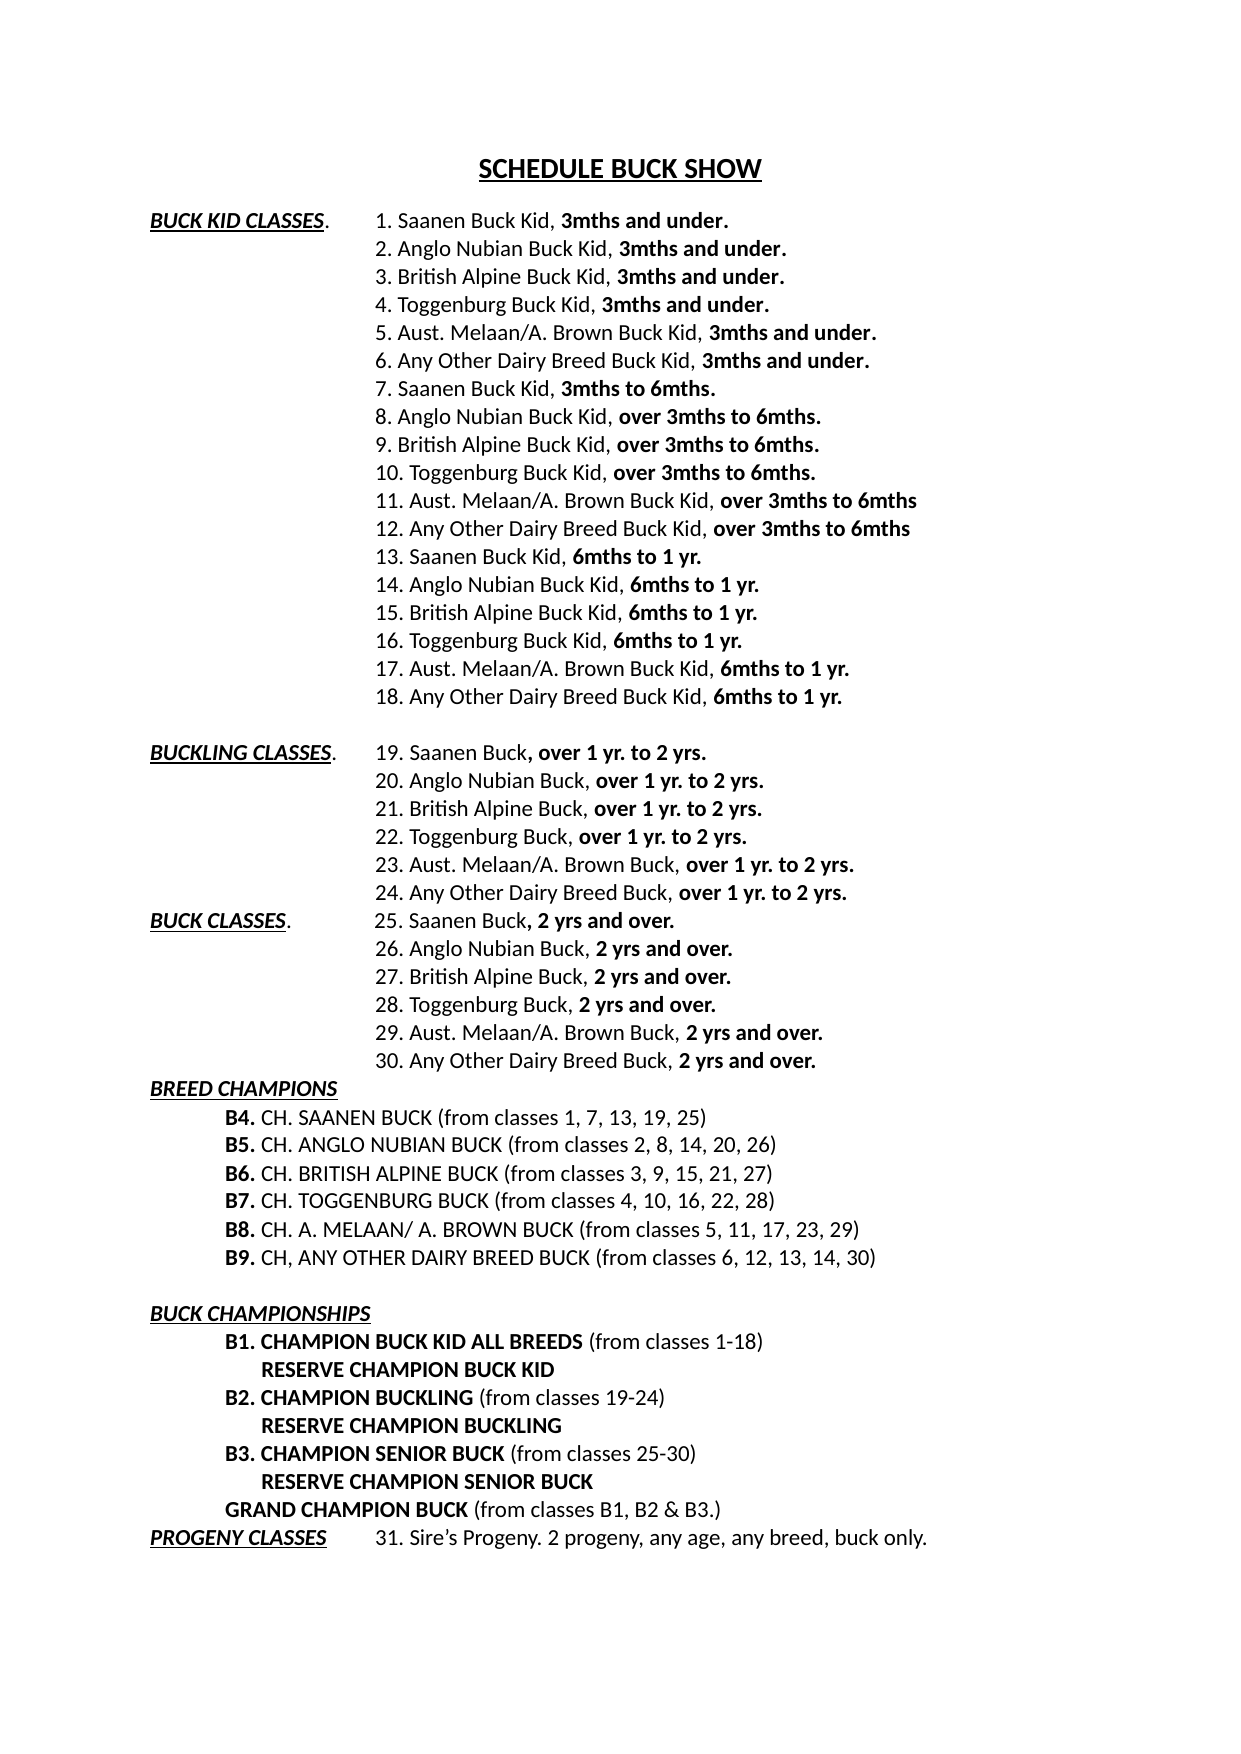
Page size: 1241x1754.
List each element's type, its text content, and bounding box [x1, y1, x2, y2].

text 6. Any Other Dairy Breed Buck Kid, 3mths and under. [150, 346, 1090, 374]
text B7. CH. TOGGENBURG BUCK (from classes 4, 10, 16, 22, 28) [150, 1187, 1090, 1215]
text 4. Toggenburg Buck Kid, 3mths and under. [150, 290, 1090, 318]
text B6. CH. BRITISH ALPINE BUCK (from classes 3, 9, 15, 21, 27) [150, 1159, 1090, 1187]
text 20. Anglo Nubian Buck, over 1 yr. to 2 yrs. [150, 766, 1090, 794]
text 21. British Alpine Buck, over 1 yr. to 2 yrs. [150, 794, 1090, 822]
text PROGENY CLASSES 31. Sire’s Progeny. 2 progeny, any age, any breed, buck only. [150, 1523, 1090, 1551]
text BREED CHAMPIONS [150, 1074, 1090, 1103]
text 5. Aust. Melaan/A. Brown Buck Kid, 3mths and under. [150, 318, 1090, 346]
text B1. CHAMPION BUCK KID ALL BREEDS (from classes 1-18) [150, 1327, 1090, 1355]
text GRAND CHAMPION BUCK (from classes B1, B2 & B3.) [225, 1495, 1090, 1523]
text B9. CH, ANY OTHER DAIRY BREED BUCK (from classes 6, 12, 13, 14, 30) [150, 1243, 1090, 1271]
text 18. Any Other Dairy Breed Buck Kid, 6mths to 1 yr. [150, 682, 1090, 710]
text RESERVE CHAMPION SENIOR BUCK [150, 1467, 1090, 1495]
text 10. Toggenburg Buck Kid, over 3mths to 6mths. [150, 458, 1090, 486]
text 7. Saanen Buck Kid, 3mths to 6mths. [300, 374, 1090, 402]
text 16. Toggenburg Buck Kid, 6mths to 1 yr. [150, 626, 1090, 654]
text 17. Aust. Melaan/A. Brown Buck Kid, 6mths to 1 yr. [150, 654, 1090, 682]
text RESERVE CHAMPION BUCK KID [150, 1355, 1090, 1383]
text 11. Aust. Melaan/A. Brown Buck Kid, over 3mths to 6mths [150, 486, 1090, 514]
text 12. Any Other Dairy Breed Buck Kid, over 3mths to 6mths [150, 514, 1090, 542]
text 2. Anglo Nubian Buck Kid, 3mths and under. [150, 234, 1090, 262]
text 29. Aust. Melaan/A. Brown Buck, 2 yrs and over. [300, 1018, 1090, 1047]
text 13. Saanen Buck Kid, 6mths to 1 yr. [300, 542, 1090, 570]
text 8. Anglo Nubian Buck Kid, over 3mths to 6mths. [150, 402, 1090, 430]
text B3. CHAMPION SENIOR BUCK (from classes 25-30) [150, 1439, 1090, 1467]
text B2. CHAMPION BUCKLING (from classes 19-24) [150, 1383, 1090, 1411]
text 14. Anglo Nubian Buck Kid, 6mths to 1 yr. [150, 570, 1090, 598]
text 15. British Alpine Buck Kid, 6mths to 1 yr. [150, 598, 1090, 626]
text 28. Toggenburg Buck, 2 yrs and over. [150, 991, 1090, 1018]
text BUCKLING CLASSES. 19. Saanen Buck, over 1 yr. to 2 yrs. [150, 738, 1090, 766]
text BUCK KID CLASSES. 1. Saanen Buck Kid, 3mths and under. [150, 206, 1090, 234]
text 26. Anglo Nubian Buck, 2 yrs and over. [150, 934, 1090, 962]
text RESERVE CHAMPION BUCKLING [150, 1411, 1090, 1439]
text 22. Toggenburg Buck, over 1 yr. to 2 yrs. [150, 822, 1090, 850]
text B4. CH. SAANEN BUCK (from classes 1, 7, 13, 19, 25) [150, 1103, 1090, 1131]
text SCHEDULE BUCK SHOW [150, 150, 1090, 186]
text 27. British Alpine Buck, 2 yrs and over. [150, 962, 1090, 991]
text B5. CH. ANGLO NUBIAN BUCK (from classes 2, 8, 14, 20, 26) [150, 1131, 1090, 1159]
text 9. British Alpine Buck Kid, over 3mths to 6mths. [150, 430, 1090, 458]
text B8. CH. A. MELAAN/ A. BROWN BUCK (from classes 5, 11, 17, 23, 29) [150, 1215, 1090, 1243]
text 23. Aust. Melaan/A. Brown Buck, over 1 yr. to 2 yrs. 24. Any Other Dairy Breed Buck, over 1 yr. to 2 yrs. [150, 850, 1090, 906]
text BUCK CHAMPIONSHIPS [150, 1299, 1090, 1327]
text 30. Any Other Dairy Breed Buck, 2 yrs and over. [300, 1047, 1090, 1074]
text BUCK CLASSES. 25. Saanen Buck, 2 yrs and over. [150, 906, 1090, 934]
text 3. British Alpine Buck Kid, 3mths and under. [150, 262, 1090, 290]
